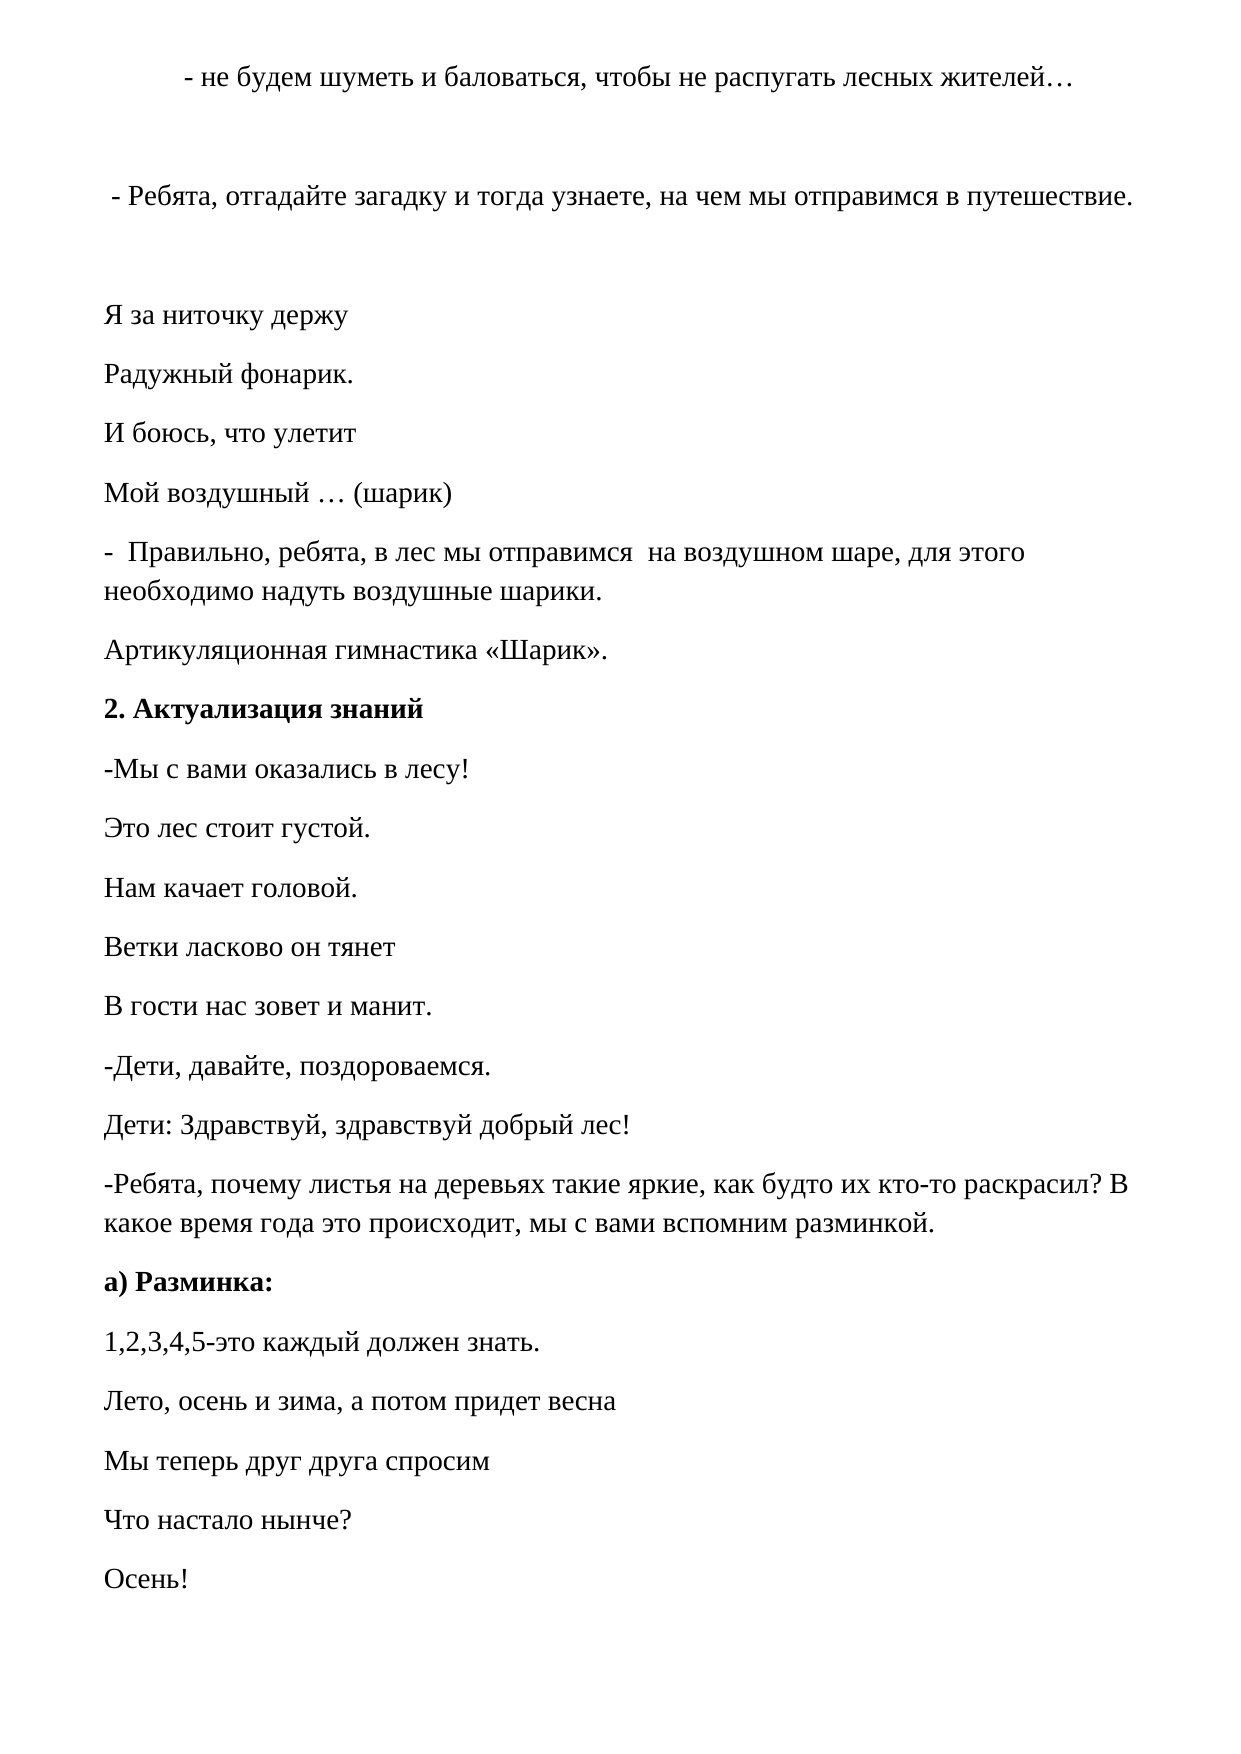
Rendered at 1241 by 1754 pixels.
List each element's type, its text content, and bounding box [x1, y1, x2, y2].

text Ветки ласково он тянет [103, 929, 1152, 963]
text - Правильно, ребята, в лес мы отправимся на воздушном шаре, для этого необходимо надуть воздушные шарики. [103, 534, 1152, 606]
text 2. Актуализация знаний [103, 692, 1152, 725]
text - не будем шуметь и баловаться, чтобы не распугать лесных жителей… [103, 59, 1152, 93]
text - Ребята, отгадайте загадку и тогда узнаете, на чем мы отправимся в путешествие. [103, 178, 1152, 212]
text -Дети, давайте, поздороваемся. [103, 1048, 1152, 1081]
text Дети: Здравствуй, здравствуй добрый лес! [103, 1107, 1152, 1141]
text Мы теперь друг друга спросим [103, 1443, 1152, 1476]
text В гости нас зовет и манит. [103, 988, 1152, 1022]
text Артикуляционная гимнастика «Шарик». [103, 632, 1152, 666]
text И боюсь, что улетит [103, 416, 1152, 449]
text -Мы с вами оказались в лесу! [103, 751, 1152, 784]
text Мой воздушный … (шарик) [103, 475, 1152, 508]
text Это лес стоит густой. [103, 810, 1152, 844]
text -Ребята, почему листья на деревьях такие яркие, как будто их кто-то раскрасил? В какое время года это происходит, мы с вами вспомним разминкой. [103, 1167, 1152, 1239]
text Что настало нынче? [103, 1502, 1152, 1536]
text 1,2,3,4,5-это каждый должен знать. [103, 1324, 1152, 1357]
text Лето, осень и зима, а потом придет весна [103, 1383, 1152, 1417]
text Осень! [103, 1561, 1152, 1595]
text Нам качает головой. [103, 870, 1152, 903]
text а) Разминка: [103, 1264, 1152, 1298]
text Я за ниточку держу [103, 297, 1152, 330]
text Радужный фонарик. [103, 356, 1152, 390]
